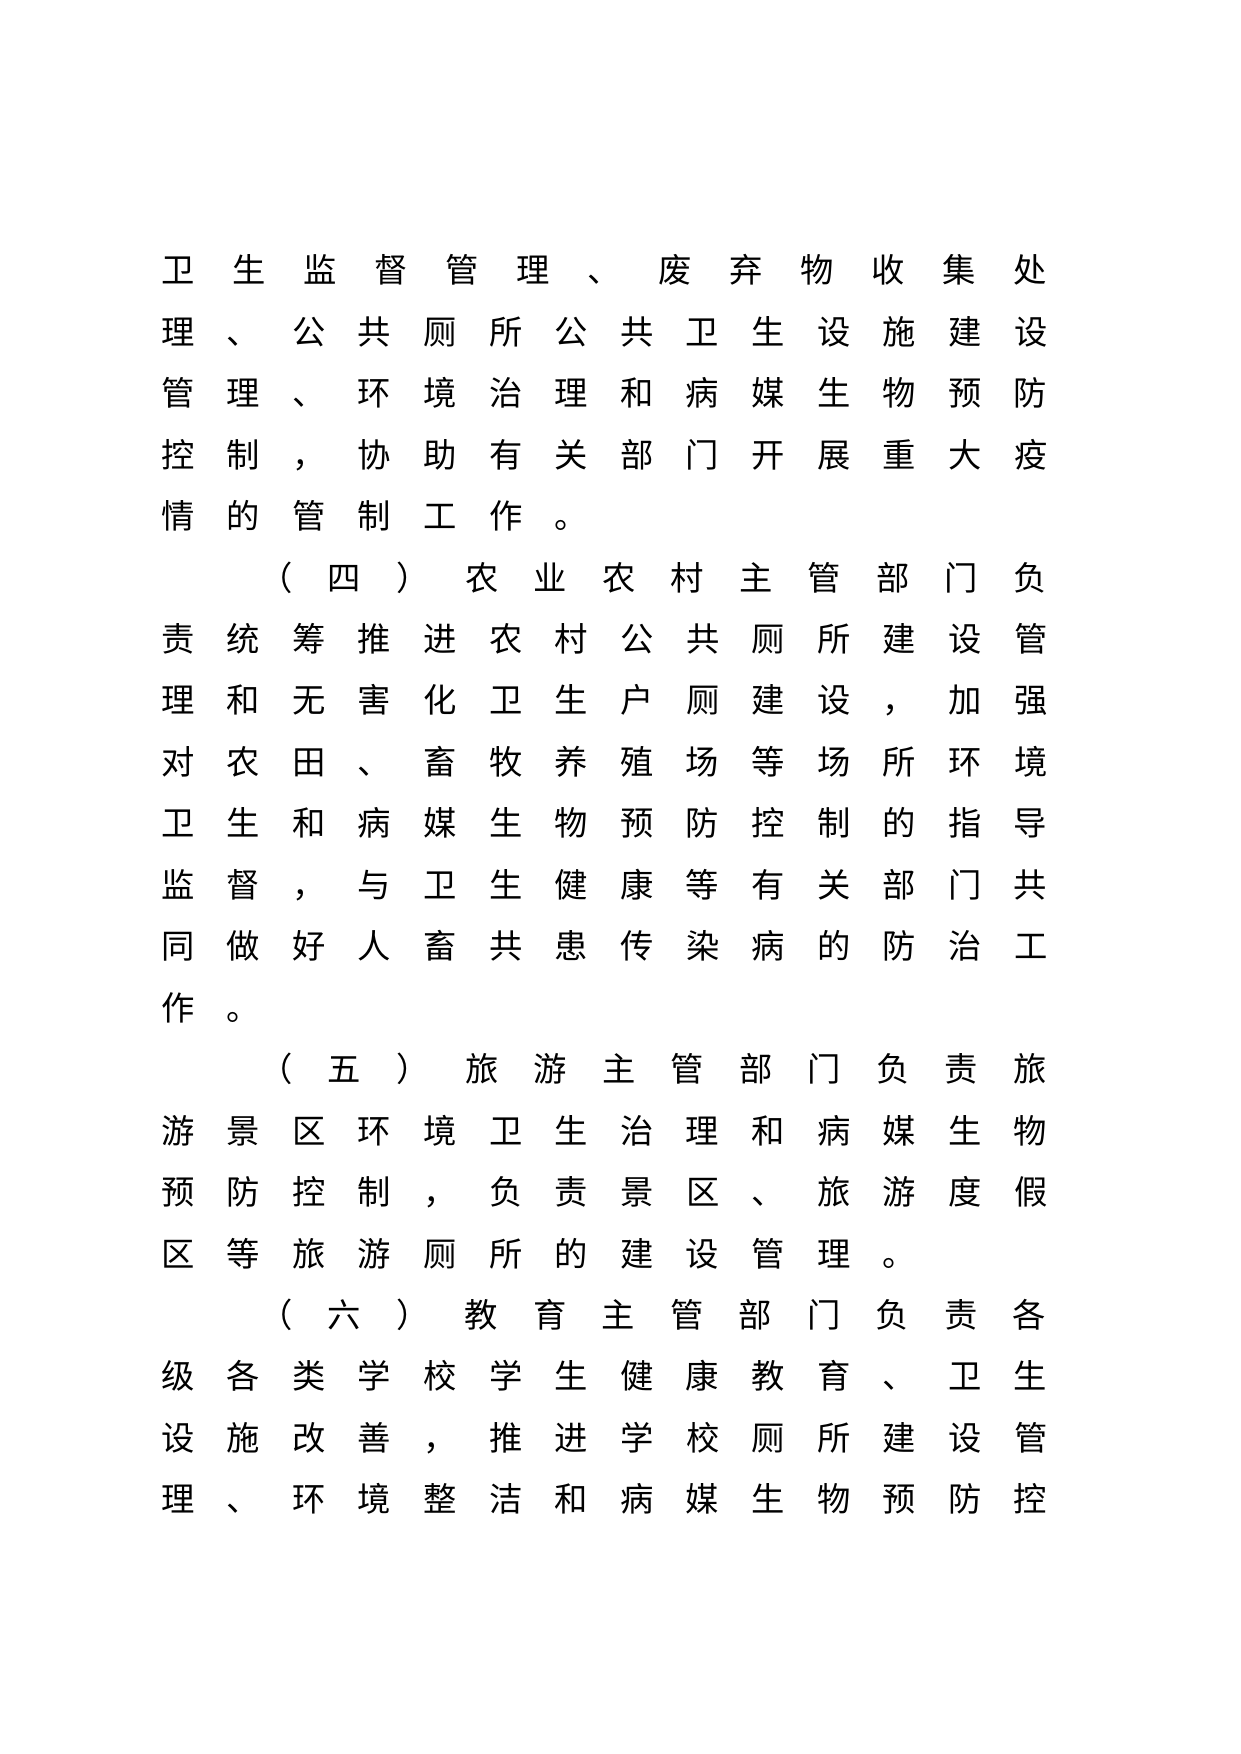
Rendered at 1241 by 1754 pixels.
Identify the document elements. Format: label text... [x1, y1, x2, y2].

list （四）农业农村主管部门负责统筹推进农村公共厕所建设管理和无害化卫生户厕建设，加强对农田、畜牧养殖场等场所环境卫生和病媒生物预防控制的指导监督，与卫生健康等有关部门共同做好人畜共患传染病的防治工作。 [161, 545, 1079, 1036]
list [161, 1282, 1079, 1528]
list （五）旅游主管部门负责旅游景区环境卫生治理和病媒生物预防控制，负责景区、旅游度假区等旅游厕所的建设管理。 [161, 1036, 1079, 1282]
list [161, 237, 1079, 545]
